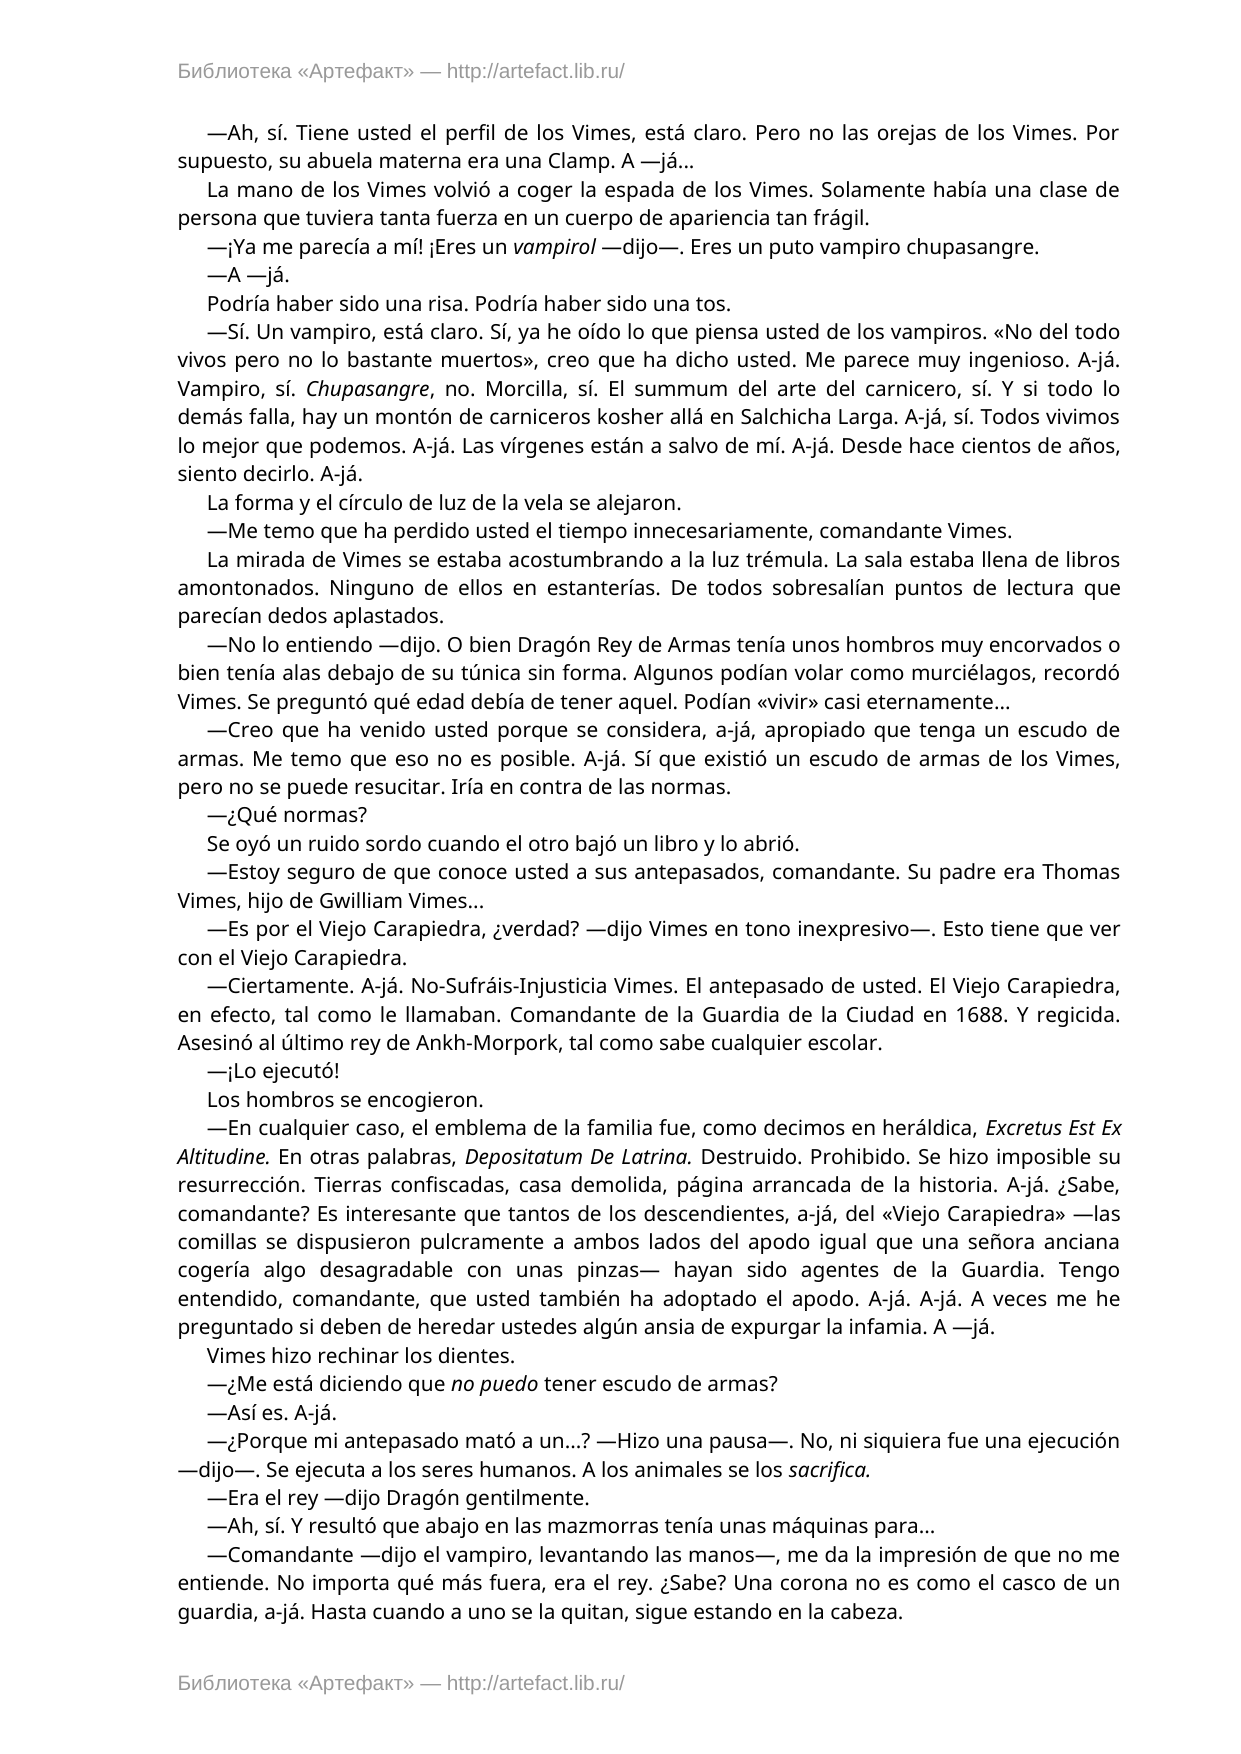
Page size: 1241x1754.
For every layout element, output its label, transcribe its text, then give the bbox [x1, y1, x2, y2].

text Podría haber sido una risa. Podría haber sido una tos. [177, 289, 1122, 317]
text —Me temo que ha perdido usted el tiempo innecesariamente, comandante Vimes. [177, 516, 1122, 545]
text —¡Ya me parecía a mí! ¡Eres un vampirol —dijo—. Eres un puto vampiro chupasangre. [177, 232, 1122, 260]
text Se oyó un ruido sordo cuando el otro bajó un libro y lo abrió. [177, 829, 1122, 857]
text Los hombros se encogieron. [177, 1085, 1122, 1113]
text La mirada de Vimes se estaba acostumbrando a la luz trémula. La sala estaba llena de libros amontonados. Ninguno de ellos en estanterías. De todos sobresalían puntos de lectura que parecían dedos aplastados. [177, 545, 1122, 630]
text —¿Qué normas? [177, 801, 1122, 829]
text —A —já. [177, 260, 1122, 289]
text —Es por el Viejo Carapiedra, ¿verdad? —dijo Vimes en tono inexpresivo—. Esto tiene que ver con el Viejo Carapiedra. [177, 914, 1122, 971]
text —Sí. Un vampiro, está claro. Sí, ya he oído lo que piensa usted de los vampiros. «No del todo vivos pero no lo bastante muertos», creo que ha dicho usted. Me parece muy ingenioso. A-já. Vampiro, sí. Chupasangre, no. Morcilla, sí. El summum del arte del carnicero, sí. Y si todo lo demás falla, hay un montón de carniceros kosher allá en Salchicha Larga. A-já, sí. Todos vivimos lo mejor que podemos. A-já. Las vírgenes están a salvo de mí. A-já. Desde hace cientos de años, siento decirlo. A-já. [177, 317, 1122, 488]
text —No lo entiendo —dijo. O bien Dragón Rey de Armas tenía unos hombros muy encorvados o bien tenía alas debajo de su túnica sin forma. Algunos podían volar como murciélagos, recordó Vimes. Se preguntó qué edad debía de tener aquel. Podían «vivir» casi eternamente... [177, 630, 1122, 715]
text —Estoy seguro de que conoce usted a sus antepasados, comandante. Su padre era Thomas Vimes, hijo de Gwilliam Vimes... [177, 857, 1122, 914]
text —Ah, sí. Tiene usted el perfil de los Vimes, está claro. Pero no las orejas de los Vimes. Por supuesto, su abuela materna era una Clamp. A —já... [177, 118, 1122, 175]
text —En cualquier caso, el emblema de la familia fue, como decimos en heráldica, Excretus Est Ex Altitudine. En otras palabras, Depositatum De Latrina. Destruido. Prohibido. Se hizo imposible su resurrección. Tierras confiscadas, casa demolida, página arrancada de la historia. A-já. ¿Sabe, comandante? Es interesante que tantos de los descendientes, a-já, del «Viejo Carapiedra» —las comillas se dispusieron pulcramente a ambos lados del apodo igual que una señora anciana cogería algo desagradable con unas pinzas— hayan sido agentes de la Guardia. Tengo entendido, comandante, que usted también ha adoptado el apodo. A-já. A-já. A veces me he preguntado si deben de heredar ustedes algún ansia de expurgar la infamia. A —já. [177, 1113, 1122, 1341]
text —Así es. A-já. [177, 1398, 1122, 1426]
text —Ciertamente. A-já. No-Sufráis-Injusticia Vimes. El antepasado de usted. El Viejo Carapiedra, en efecto, tal como le llamaban. Comandante de la Guardia de la Ciudad en 1688. Y regicida. Asesinó al último rey de Ankh-Morpork, tal como sabe cualquier escolar. [177, 971, 1122, 1057]
text —Era el rey —dijo Dragón gentilmente. [177, 1483, 1122, 1512]
text —¿Porque mi antepasado mató a un...? —Hizo una pausa—. No, ni siquiera fue una ejecución —dijo—. Se ejecuta a los seres humanos. A los animales se los sacrifica. [177, 1426, 1122, 1483]
text —¿Me está diciendo que no puedo tener escudo de armas? [177, 1369, 1122, 1398]
text —Comandante —dijo el vampiro, levantando las manos—, me da la impresión de que no me entiende. No importa qué más fuera, era el rey. ¿Sabe? Una corona no es como el casco de un guardia, a-já. Hasta cuando a uno se la quitan, sigue estando en la cabeza. [177, 1540, 1122, 1625]
text La mano de los Vimes volvió a coger la espada de los Vimes. Solamente había una clase de persona que tuviera tanta fuerza en un cuerpo de apariencia tan frágil. [177, 175, 1122, 232]
text —Ah, sí. Y resultó que abajo en las mazmorras tenía unas máquinas para... [177, 1512, 1122, 1540]
text —¡Lo ejecutó! [177, 1057, 1122, 1085]
text La forma y el círculo de luz de la vela se alejaron. [177, 488, 1122, 516]
text Vimes hizo rechinar los dientes. [177, 1341, 1122, 1369]
text —Creo que ha venido usted porque se considera, a-já, apropiado que tenga un escudo de armas. Me temo que eso no es posible. A-já. Sí que existió un escudo de armas de los Vimes, pero no se puede resucitar. Iría en contra de las normas. [177, 715, 1122, 801]
